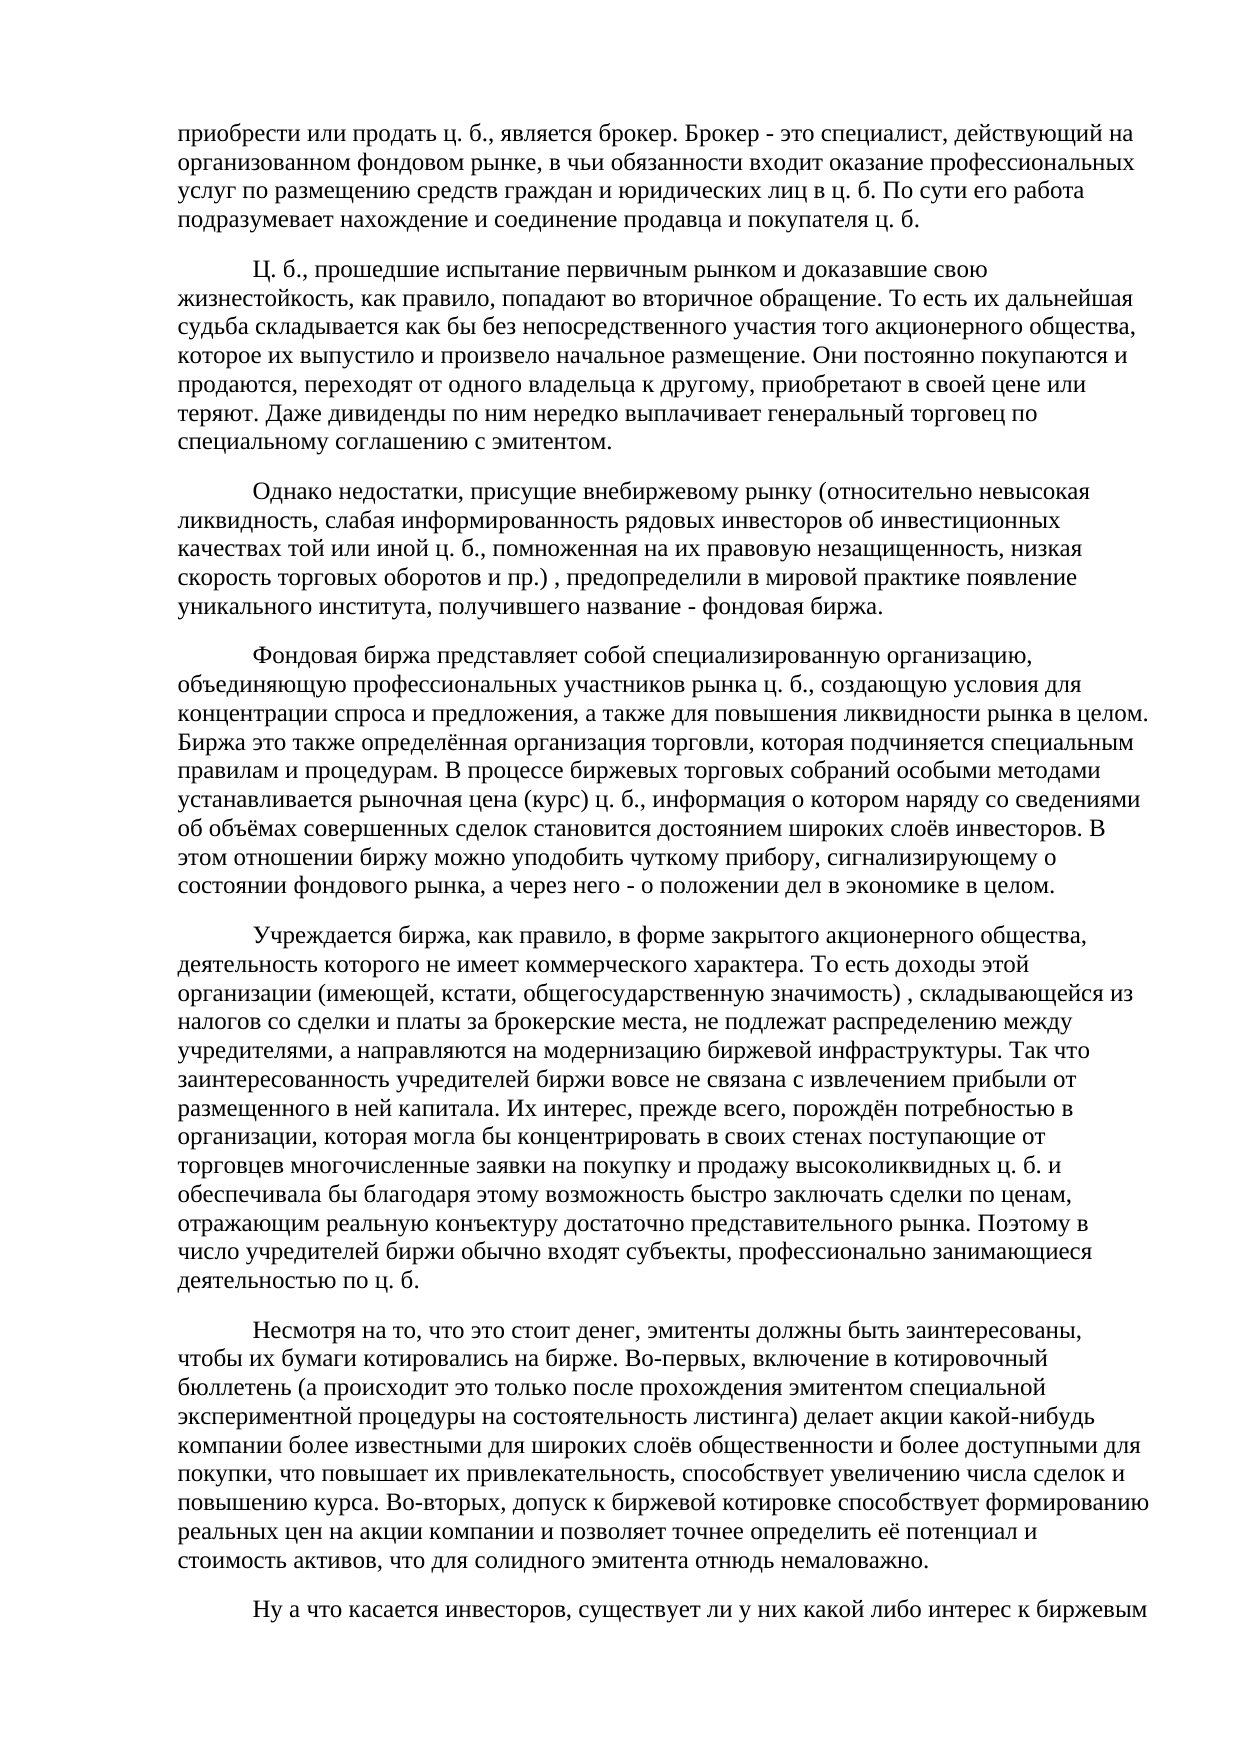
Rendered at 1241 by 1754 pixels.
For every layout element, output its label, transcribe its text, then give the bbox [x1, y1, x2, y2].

text Однако недостатки, присущие внебиржевому рынку (относительно невысокая ликвидность, слабая информированность рядовых инвесторов об инвестиционных качествах той или иной ц. б., помноженная на их правовую незащищенность, низкая скорость торговых оборотов и пр.) , предопределили в мировой практике появление уникального института, получившего название - фондовая биржа. [177, 476, 1152, 620]
text Учреждается биржа, как правило, в форме закрытого акционерного общества, деятельность которого не имеет коммерческого характера. То есть доходы этой организации (имеющей, кстати, общегосударственную значимость) , складывающейся из налогов со сделки и платы за брокерские места, не подлежат распределению между учредителями, а направляются на модернизацию биржевой инфраструктуры. Так что заинтересованность учредителей биржи вовсе не связана с извлечением прибыли от размещенного в ней капитала. Их интерес, прежде всего, порождён потребностью в организации, которая могла бы концентрировать в своих стенах поступающие от торговцев многочисленные заявки на покупку и продажу высоколиквидных ц. б. и обеспечивала бы благодаря этому возможность быстро заключать сделки по ценам, отражающим реальную конъектуру достаточно представительного рынка. Поэтому в число учредителей биржи обычно входят субъекты, профессионально занимающиеся деятельностью по ц. б. [177, 920, 1152, 1294]
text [177, 1594, 1152, 1623]
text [177, 118, 1152, 233]
text Фондовая биржа представляет собой специализированную организацию, объединяющую профессиональных участников рынка ц. б., создающую условия для концентрации спроса и предложения, а также для повышения ликвидности рынка в целом. Биржа это также определённая организация торговли, которая подчиняется специальным правилам и процедурам. В процессе биржевых торговых собраний особыми методами устанавливается рыночная цена (курс) ц. б., информация о котором наряду со сведениями об объёмах совершенных сделок становится достоянием широких слоёв инвесторов. В этом отношении биржу можно уподобить чуткому прибору, сигнализирующему о состоянии фондового рынка, а через него - о положении дел в экономике в целом. [177, 641, 1152, 899]
text Ц. б., прошедшие испытание первичным рынком и доказавшие свою жизнестойкость, как правило, попадают во вторичное обращение. То есть их дальнейшая судьба складывается как бы без непосредственного участия того акционерного общества, которое их выпустило и произвело начальное размещение. Они постоянно покупаются и продаются, переходят от одного владельца к другому, приобретают в своей цене или теряют. Даже дивиденды по ним нередко выплачивает генеральный торговец по специальному соглашению с эмитентом. [177, 254, 1152, 455]
text Несмотря на то, что это стоит денег, эмитенты должны быть заинтересованы, чтобы их бумаги котировались на бирже. Во-первых, включение в котировочный бюллетень (а происходит это только после прохождения эмитентом специальной экспериментной процедуры на состоятельность листинга) делает акции какой-нибудь компании более известными для широких слоёв общественности и более доступными для покупки, что повышает их привлекательность, способствует увеличению числа сделок и повышению курса. Во-вторых, допуск к биржевой котировке способствует формированию реальных цен на акции компании и позволяет точнее определить её потенциал и стоимость активов, что для солидного эмитента отнюдь немаловажно. [177, 1315, 1152, 1573]
